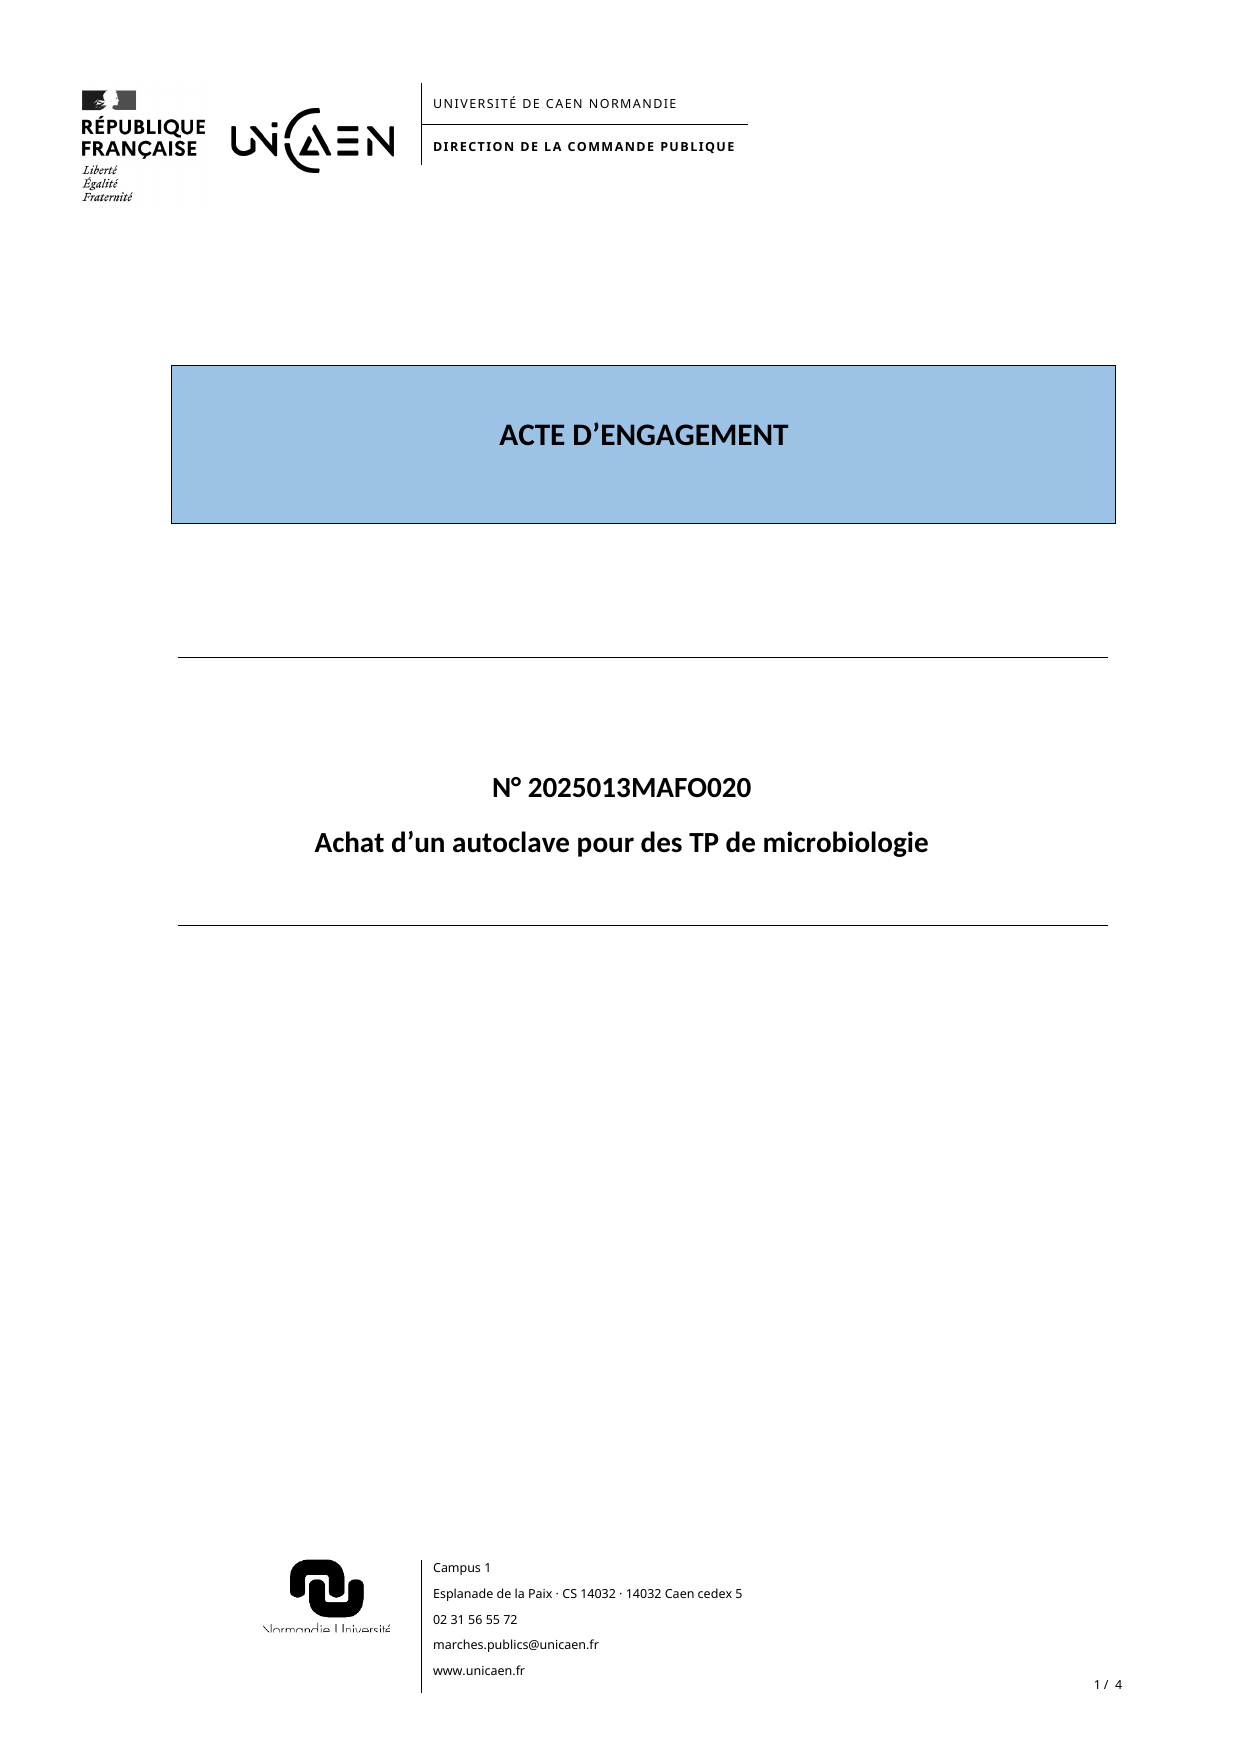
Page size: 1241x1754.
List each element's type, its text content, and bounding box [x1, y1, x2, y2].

text Achat d’un autoclave pour des TP de microbiologie [127, 824, 1116, 859]
table_header ACTE D’ENGAGEMENT [172, 366, 1115, 523]
picture [261, 1559, 390, 1632]
picture [231, 108, 394, 173]
text N° 2025013MAFO020 [127, 769, 1116, 804]
picture [78, 82, 212, 207]
